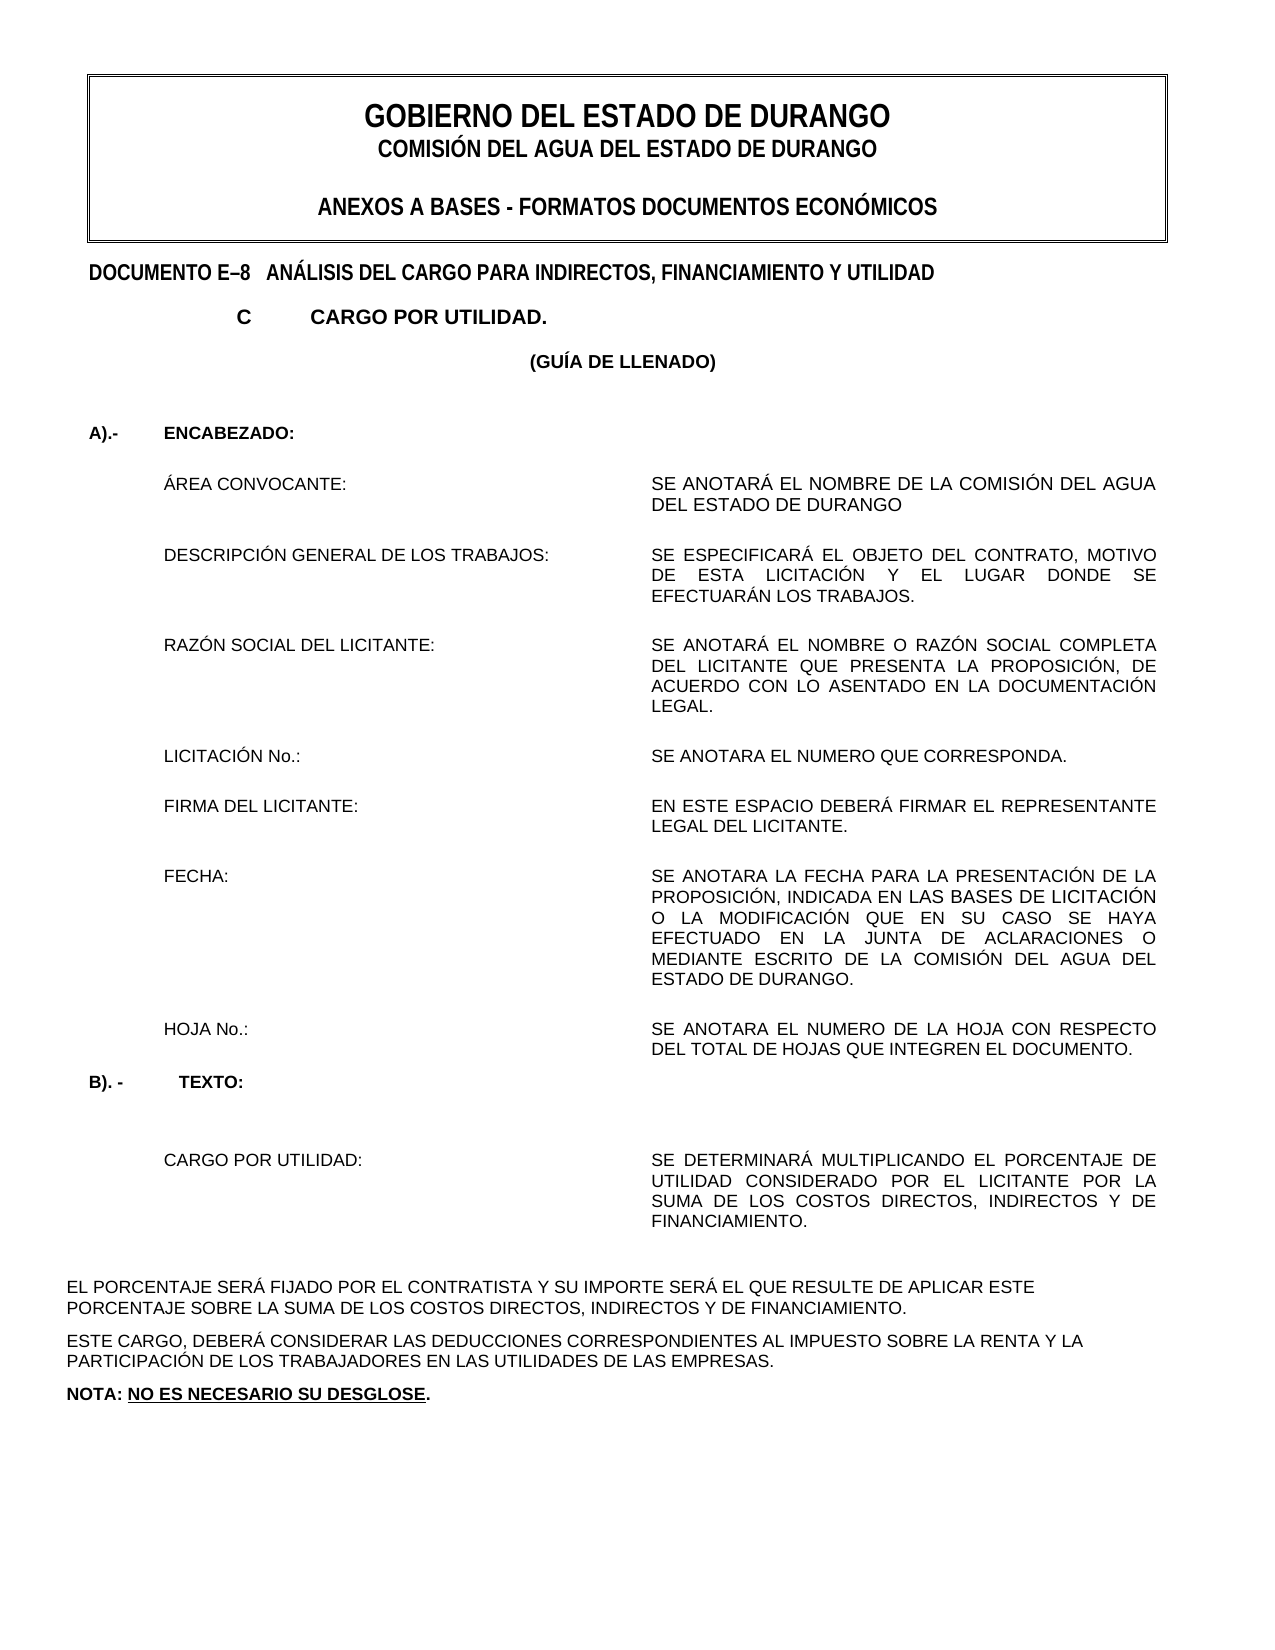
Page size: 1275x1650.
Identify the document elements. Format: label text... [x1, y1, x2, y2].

text FECHA: SE ANOTARA LA FECHA PARA LA PRESENTACIÓN DE LA PROPOSICIÓN, INDICADA EN LAS BASES DE LICITACIÓN O LA MODIFICACIÓN QUE EN SU CASO SE HAYA EFECTUADO EN LA JUNTA DE ACLARACIONES O MEDIANTE ESCRITO DE LA COMISIÓN DEL AGUA DEL ESTADO DE DURANGO. [164, 865, 1157, 989]
text LICITACIÓN No.: SE ANOTARA EL NUMERO QUE CORRESPONDA. [164, 746, 1157, 766]
text ÁREA CONVOCANTE: SE ANOTARÁ EL NOMBRE DE LA COMISIÓN DEL AGUA DEL ESTADO DE DURANGO [164, 472, 1157, 515]
text A).- ENCABEZADO: [89, 423, 1082, 443]
text CARGO POR UTILIDAD: SE DETERMINARÁ MULTIPLICANDO EL PORCENTAJE DE UTILIDAD CONSIDERADO POR EL LICITANTE POR LA SUMA DE LOS COSTOS DIRECTOS, INDIRECTOS Y DE FINANCIAMIENTO. [164, 1150, 1157, 1232]
text FIRMA DEL LICITANTE: EN ESTE ESPACIO DEBERÁ FIRMAR EL REPRESENTANTE LEGAL DEL LICITANTE. [164, 795, 1157, 836]
text HOJA No.: SE ANOTARA EL NUMERO DE LA HOJA CON RESPECTO DEL TOTAL DE HOJAS QUE INTEGREN EL DOCUMENTO. [164, 1018, 1157, 1059]
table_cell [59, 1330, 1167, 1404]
text B). - TEXTO: [89, 1072, 1157, 1092]
text DESCRIPCIÓN GENERAL DE LOS TRABAJOS: SE ESPECIFICARÁ EL OBJETO DEL CONTRATO, MOTIVO DE ESTA LICITACIÓN Y EL LUGAR DONDE SE EFECTUARÁN LOS TRABAJOS. [164, 544, 1157, 606]
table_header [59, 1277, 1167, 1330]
text RAZÓN SOCIAL DEL LICITANTE: SE ANOTARÁ EL NOMBRE O RAZÓN SOCIAL COMPLETA DEL LICITANTE QUE PRESENTA LA PROPOSICIÓN, DE ACUERDO CON LO ASENTADO EN LA DOCUMENTACIÓN LEGAL. [164, 635, 1157, 717]
